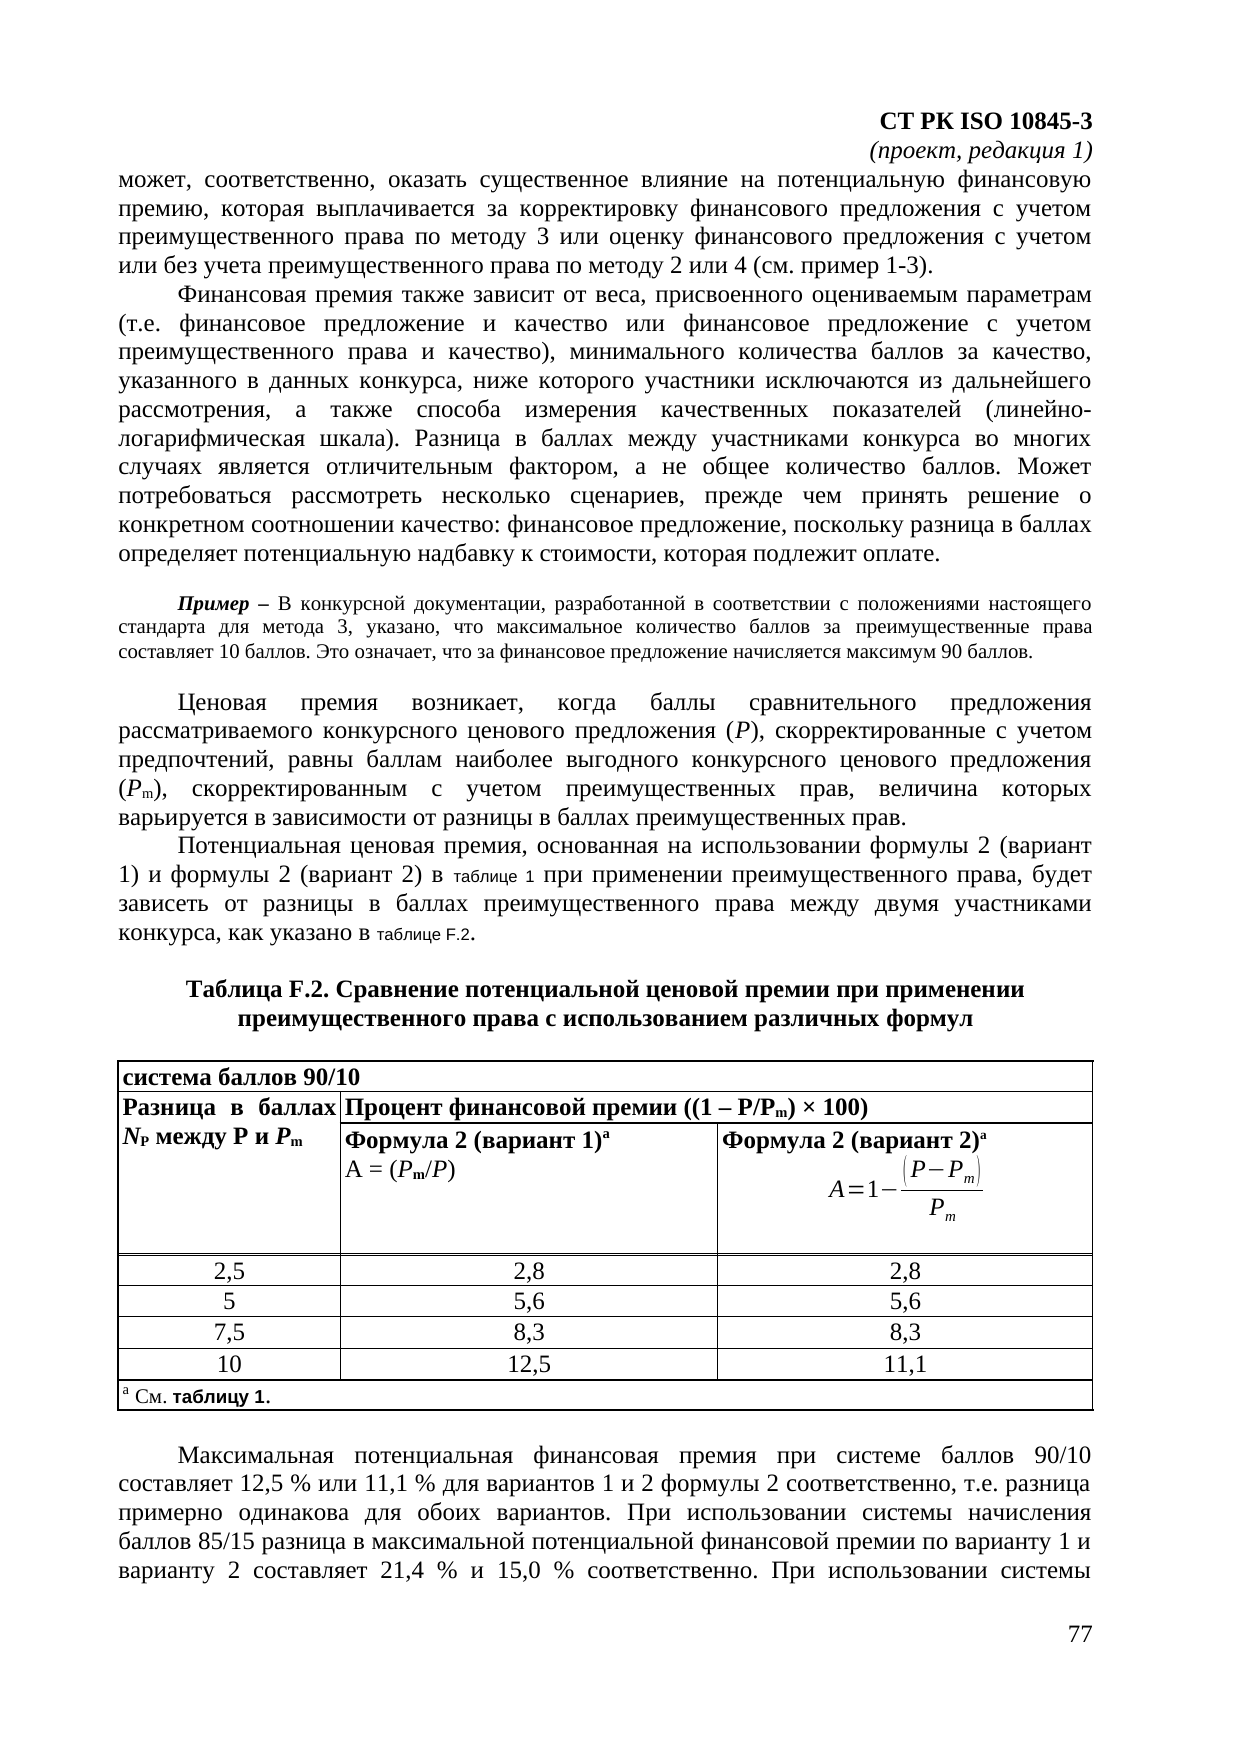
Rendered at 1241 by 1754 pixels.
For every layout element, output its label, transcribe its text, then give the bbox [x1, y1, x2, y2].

table_cell 8,3 [341, 1317, 717, 1348]
text Таблица F.2. Сравнение потенциальной ценовой премии при применении преимущественного права с использованием различных формул [118, 974, 1092, 1032]
table_cell 5,6 [718, 1286, 1092, 1316]
table_cell 7,5 [119, 1317, 340, 1348]
text Финансовая премия также зависит от веса, присвоенного оцениваемым параметрам (т.е. финансовое предложение и качество или финансовое предложение с учетом преимущественного права и качество), минимального количества баллов за качество, указанного в данных конкурса, ниже которого участники исключаются из дальнейшего рассмотрения, а также способа измерения качественных показателей (линейно-логарифмическая шкала). Разница в баллах между участниками конкурса во многих случаях является отличительным фактором, а не общее количество баллов. Может потребоваться рассмотреть несколько сценариев, прежде чем принять решение о конкретном соотношении качество: финансовое предложение, поскольку разница в баллах определяет потенциальную надбавку к стоимости, которая подлежит оплате. [118, 279, 1092, 566]
table_cell Формула 2 (вариант 1)a A = (Pm/P) [341, 1124, 717, 1253]
table_cell 5 [119, 1286, 340, 1316]
table_cell 2,8 [718, 1256, 1092, 1284]
text Пример – В конкурсной документации, разработанной в соответствии с положениями настоящего стандарта для метода 3, указано, что максимальное количество баллов за преимущественные права составляет 10 баллов. Это означает, что за финансовое предложение начисляется максимум 90 баллов. [118, 590, 1092, 663]
table_cell 10 [119, 1349, 340, 1379]
text Ценовая премия возникает, когда баллы сравнительного предложения рассматриваемого конкурсного ценового предложения (P), скорректированные с учетом предпочтений, равны баллам наиболее выгодного конкурсного ценового предложения (Pm), скорректированным с учетом преимущественных прав, величина которых варьируется в зависимости от разницы в баллах преимущественных прав. [118, 687, 1092, 830]
table_cell 2,8 [341, 1256, 717, 1284]
table_cell Формула 2 (вариант 2)a [718, 1124, 1092, 1253]
table_header система баллов 90/10 [119, 1062, 1092, 1091]
table_cell 2,5 [119, 1256, 340, 1284]
table_cell 12,5 [341, 1349, 717, 1379]
table_cell Разница в баллах NP между P и Pm [119, 1092, 340, 1253]
text Потенциальная ценовая премия, основанная на использовании формулы 2 (вариант 1) и формулы 2 (вариант 2) в таблице 1 при применении преимущественного права, будет зависеть от разницы в баллах преимущественного права между двумя участниками конкурса, как указано в таблице F.2. [118, 830, 1092, 945]
table_cell Процент финансовой премии ((1 – P/Pm) × 100) [341, 1092, 1092, 1122]
table_cell 11,1 [718, 1349, 1092, 1379]
table_cell 5,6 [341, 1286, 717, 1316]
table_cell a См. таблицу 1. [119, 1381, 1092, 1409]
table_cell 8,3 [718, 1317, 1092, 1348]
